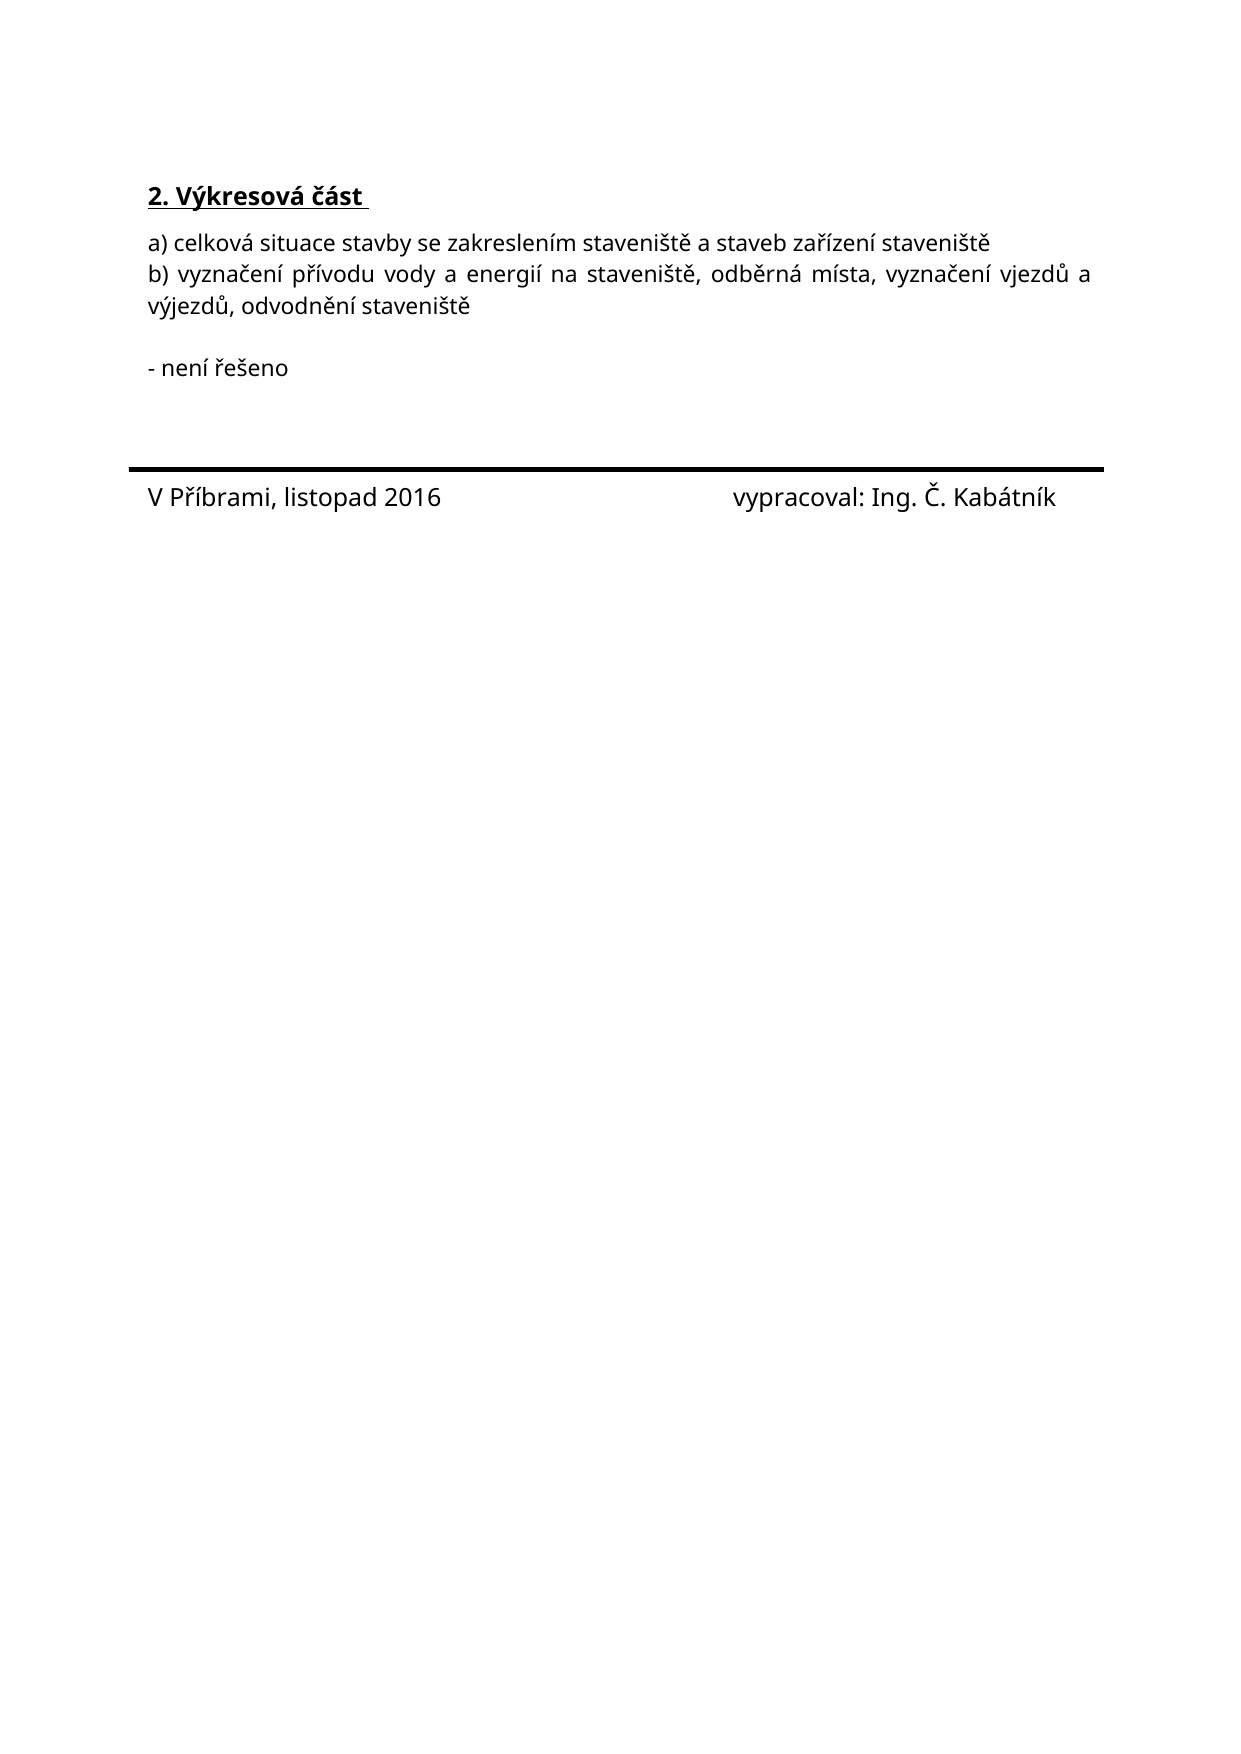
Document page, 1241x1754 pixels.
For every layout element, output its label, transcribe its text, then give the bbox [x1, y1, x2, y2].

text a) celková situace stavby se zakreslením staveniště a staveb zařízení staveniště [148, 227, 1093, 258]
text V Příbrami, listopad 2016 vypracoval: Ing. Č. Kabátník [148, 480, 1093, 514]
text b) vyznačení přívodu vody a energií na staveniště, odběrná místa, vyznačení vjezdů a výjezdů, odvodnění staveniště [148, 258, 1093, 321]
text - není řešeno [148, 352, 1093, 383]
text 2. Výkresová část [148, 179, 1093, 213]
